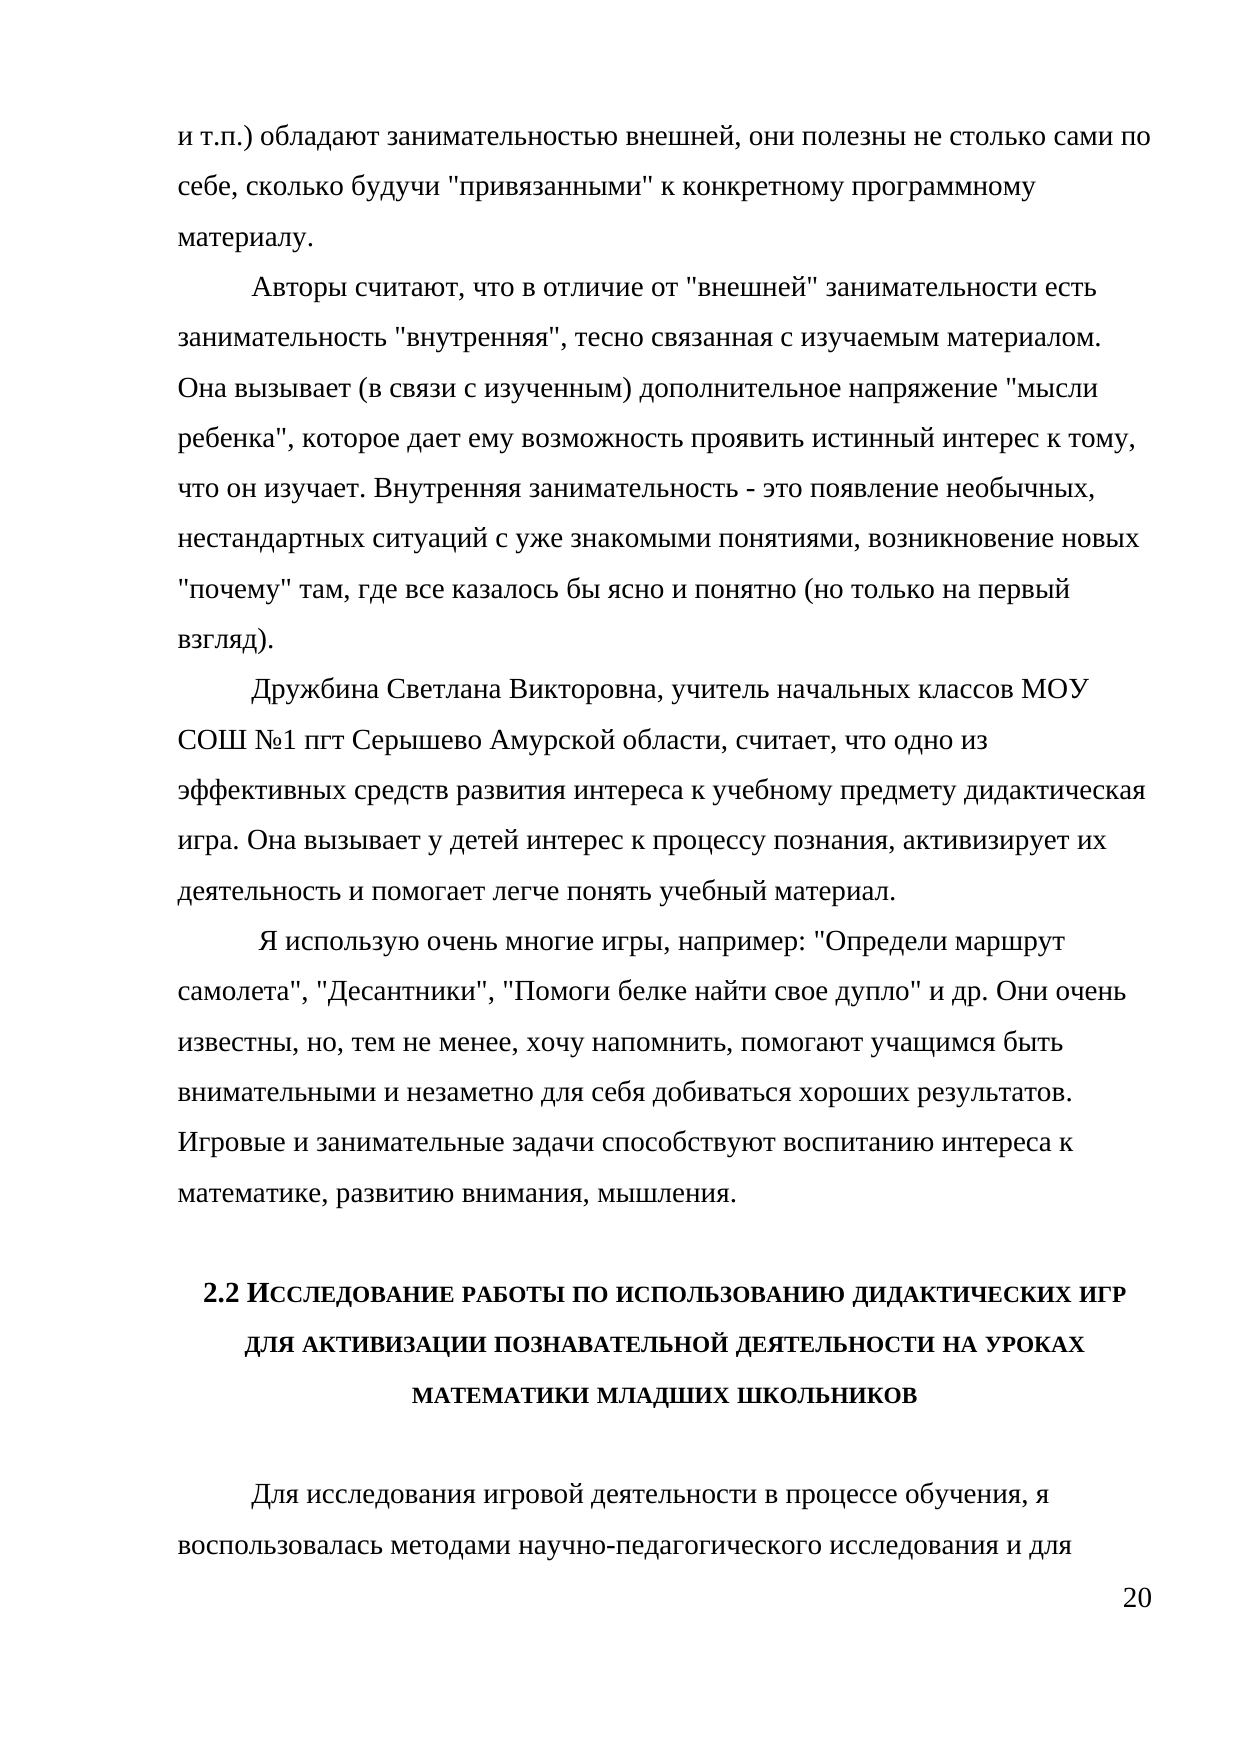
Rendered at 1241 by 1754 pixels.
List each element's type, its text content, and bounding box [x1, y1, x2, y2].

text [177, 118, 1152, 252]
text Дружбина Светлана Викторовна, учитель начальных классов МОУ СОШ №1 пгт Серышево Амурской области, считает, что одно из эффективных средств развития интереса к учебному предмету дидактическая игра. Она вызывает у детей интерес к процессу познания, активизирует их деятельность и помогает легче понять учебный материал. [177, 672, 1152, 906]
text Авторы считают, что в отличие от "внешней" занимательности есть занимательность "внутренняя", тесно связанная с изучаемым материалом. Она вызывает (в связи с изученным) дополнительное напряжение "мысли ребенка", которое дает ему возможность проявить истинный интерес к тому, что он изучает. Внутренняя занимательность - это появление необычных, нестандартных ситуаций с уже знакомыми понятиями, возникновение новых "почему" там, где все казалось бы ясно и понятно (но только на первый взгляд). [177, 269, 1152, 655]
subtitle 2.2 Исследование работы по использованию дидактических игр для активизации познавательной деятельности на уроках математики младших школьников [177, 1275, 1152, 1409]
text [177, 1477, 1152, 1560]
text Я использую очень многие игры, например: "Определи маршрут самолета", "Десантники", "Помоги белке найти свое дупло" и др. Они очень известны, но, тем не менее, хочу напомнить, помогают учащимся быть внимательными и незаметно для себя добиваться хороших результатов. Игровые и занимательные задачи способствуют воспитанию интереса к математике, развитию внимания, мышления. [177, 923, 1152, 1208]
